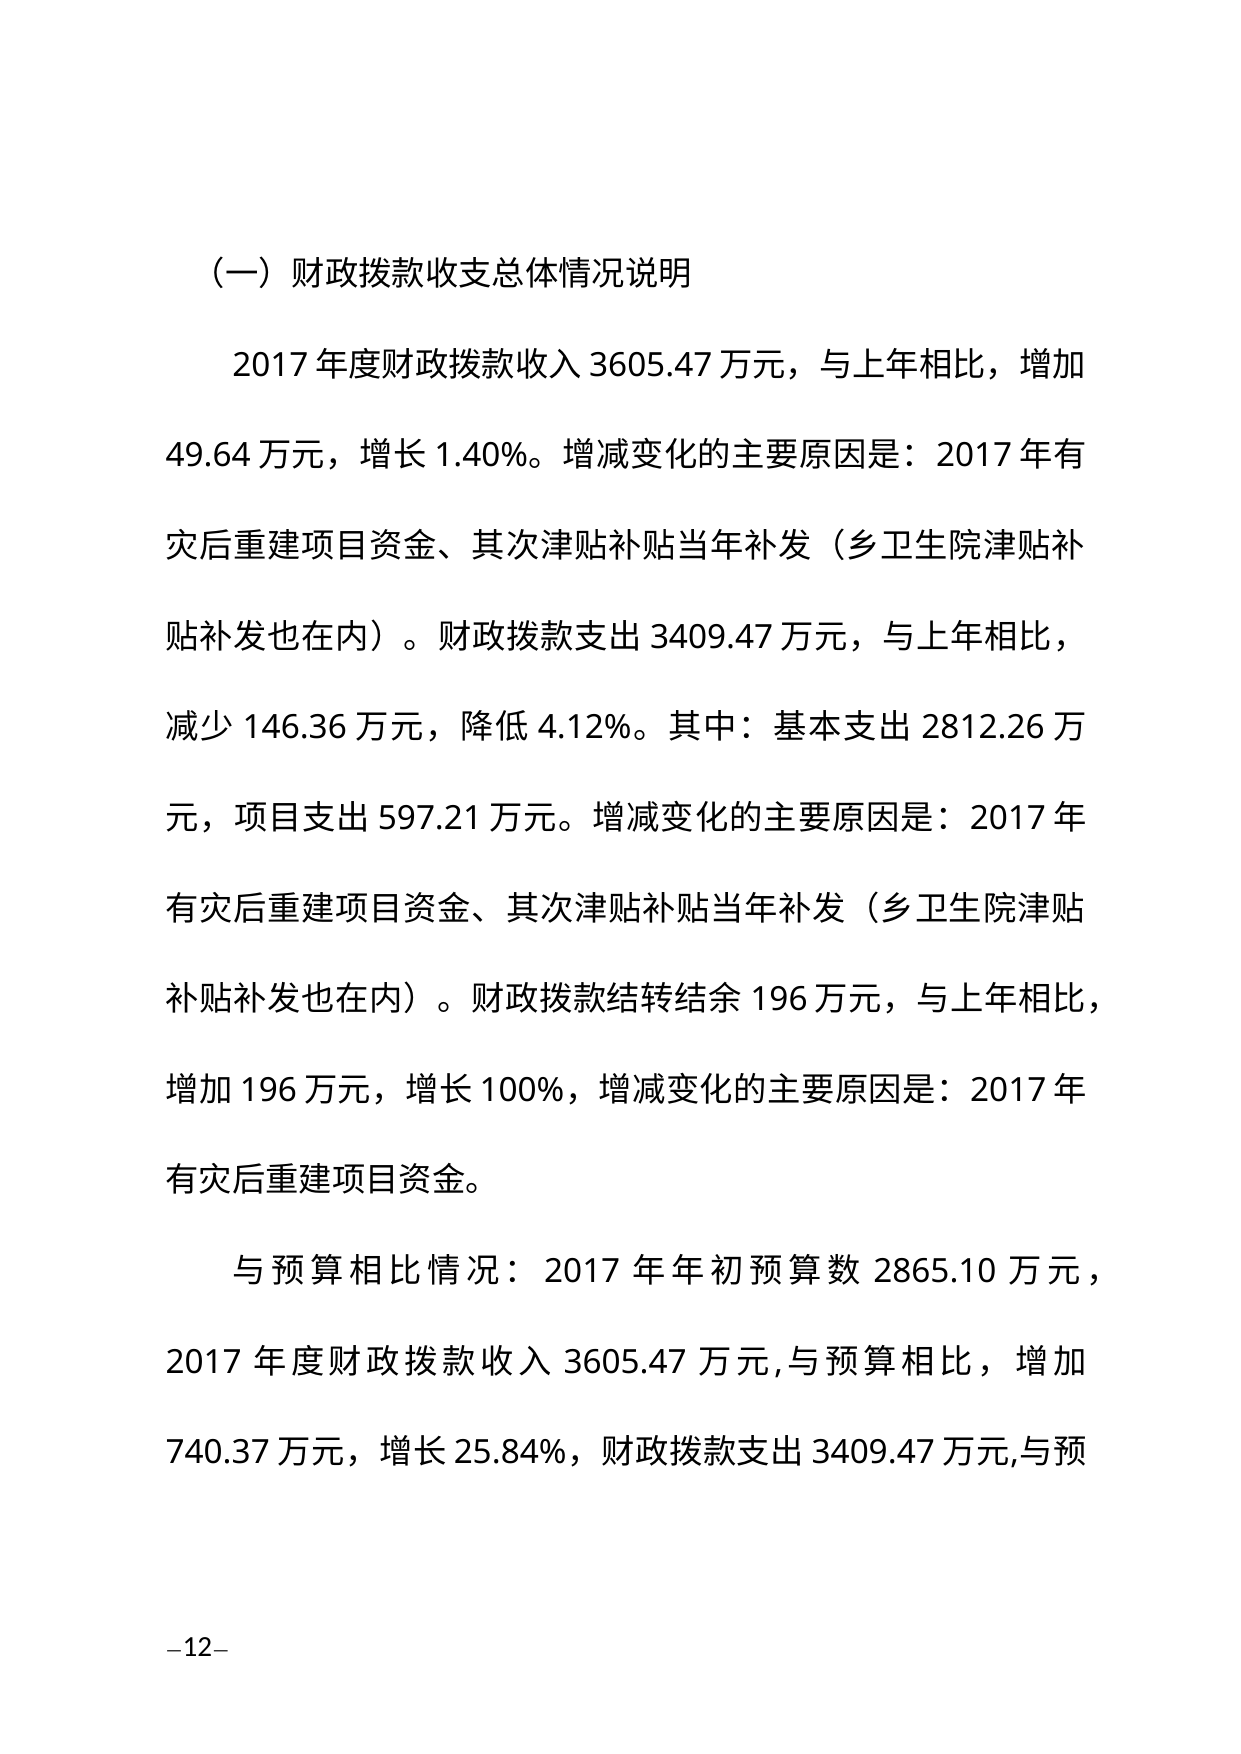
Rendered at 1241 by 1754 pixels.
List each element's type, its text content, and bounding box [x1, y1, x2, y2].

text 2017年度财政拨款收入3605.47万元，与上年相比，增加49.64万元，增长1.40%。增减变化的主要原因是：2017年有灾后重建项目资金、其次津贴补贴当年补发（乡卫生院津贴补贴补发也在内）。财政拨款支出3409.47万元，与上年相比，减少146.36万元，降低4.12%。其中：基本支出2812.26万元，项目支出597.21万元。增减变化的主要原因是：2017年有灾后重建项目资金、其次津贴补贴当年补发（乡卫生院津贴补贴补发也在内）。财政拨款结转结余196万元，与上年相比，增加196万元，增长100%，增减变化的主要原因是：2017年有灾后重建项目资金。 [165, 316, 1087, 1223]
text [165, 1223, 1087, 1494]
text （一）财政拨款收支总体情况说明 [165, 226, 1087, 316]
